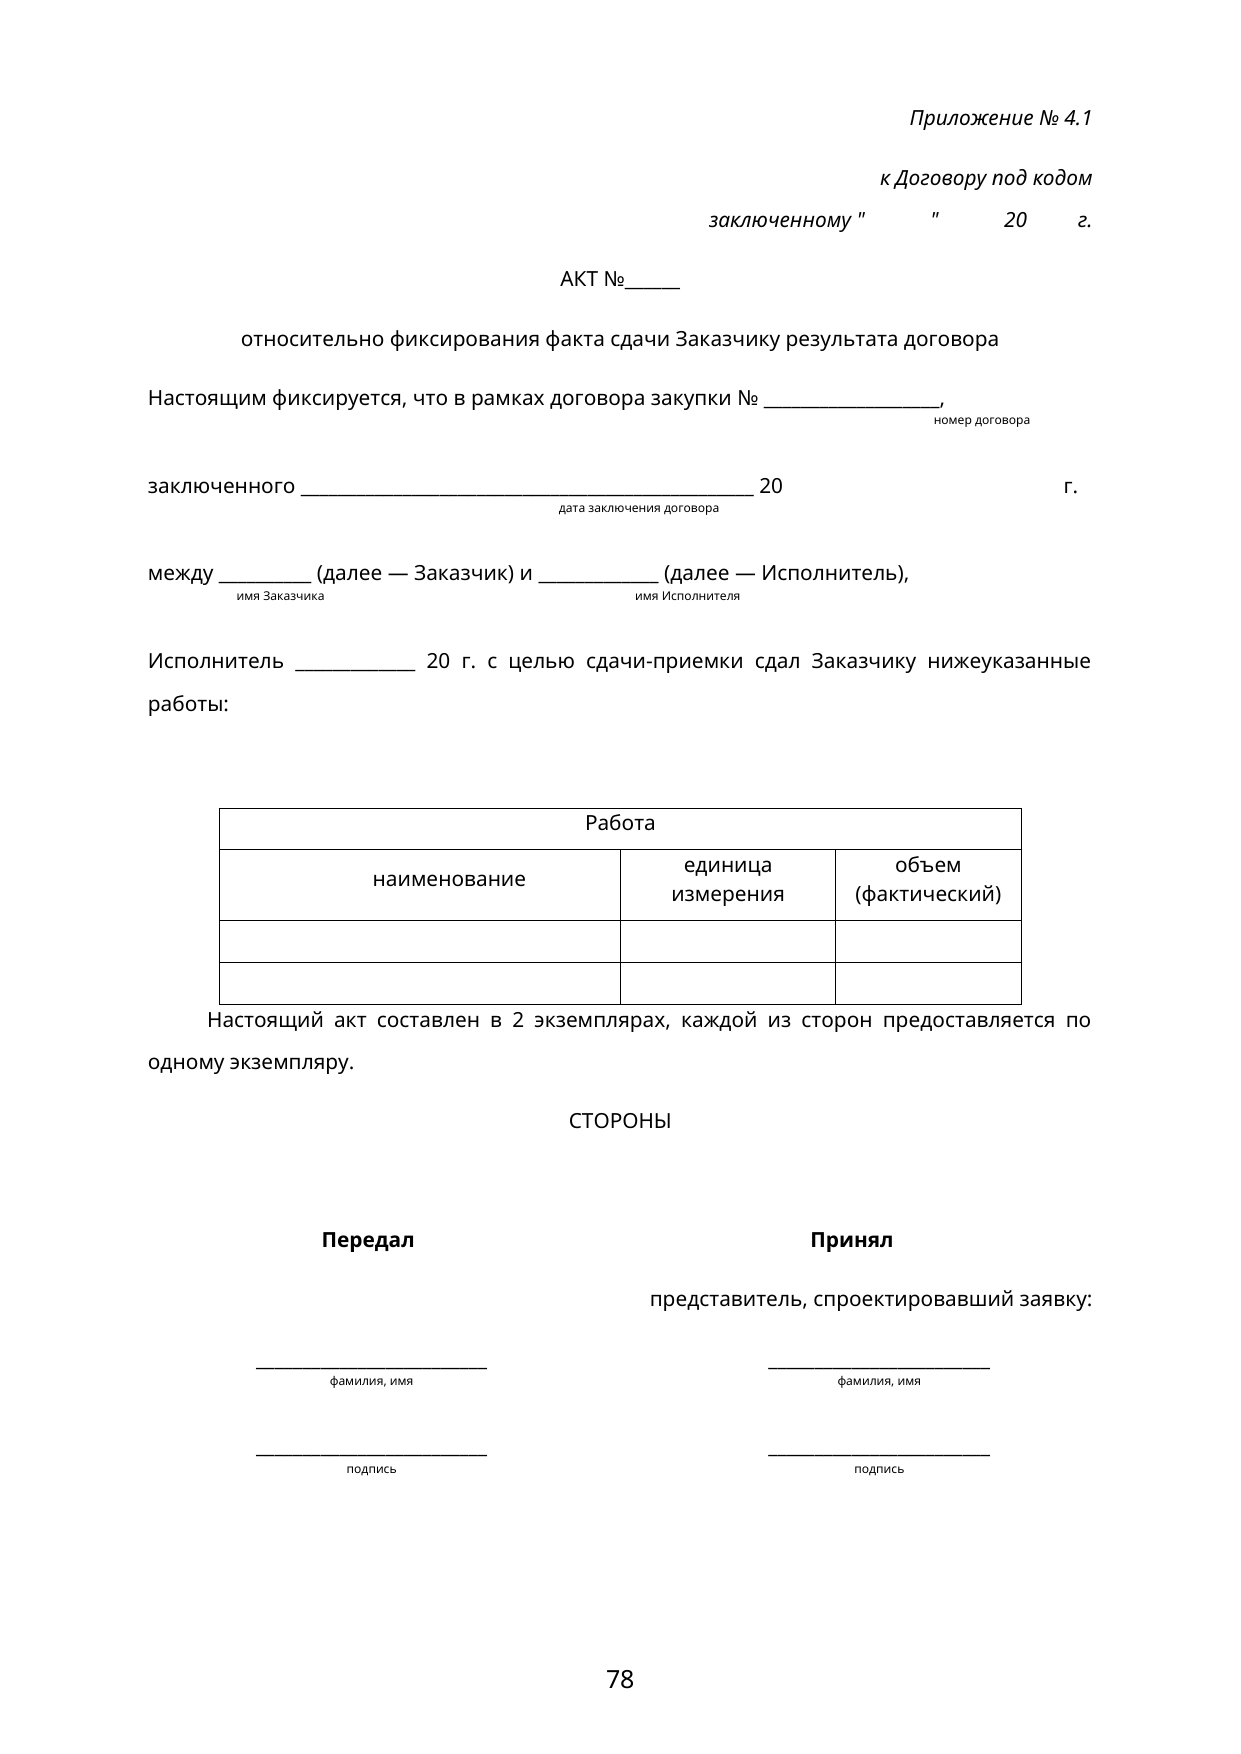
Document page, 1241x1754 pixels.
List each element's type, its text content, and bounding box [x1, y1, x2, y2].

table_cell ________________________ подпись [630, 1432, 1128, 1519]
table_header _________________________ фамилия, имя [112, 1344, 630, 1432]
table_cell [220, 963, 620, 1004]
text к Договору под кодом заключенному " " 20 г. [148, 163, 1092, 234]
text Настоящий акт составлен в 2 экземплярах, каждой из сторон предоставляется по одному экземпляру. [148, 1005, 1092, 1076]
text Приложение № 4.1 [148, 103, 1092, 132]
table_header Принял [600, 1225, 1104, 1284]
table_cell единица измерения [621, 850, 835, 920]
text СТОРОНЫ [148, 1107, 1092, 1135]
text заключенного _________________________________________________ 20 г. [148, 471, 1092, 499]
table_cell наименование [220, 850, 620, 920]
text относительно фиксирования факта сдачи Заказчику результата договора [148, 324, 1092, 352]
text имя Заказчика имя Исполнителя [236, 587, 1093, 615]
table_header Работа [220, 809, 1021, 849]
table_cell [621, 921, 835, 962]
table_cell [836, 921, 1021, 962]
table_cell [836, 963, 1021, 1004]
table_cell [621, 963, 835, 1004]
table_cell _________________________ подпись [112, 1432, 630, 1519]
table_cell объем (фактический) [836, 850, 1021, 920]
text Исполнитель _____________ 20 г. с целью сдачи-приемки сдал Заказчику нижеуказанные работы: [148, 646, 1092, 717]
table_header Передал [136, 1225, 600, 1284]
table_header ________________________ фамилия, имя [630, 1344, 1128, 1432]
text АКТ №______ [148, 264, 1092, 293]
text Настоящим фиксируется, что в рамках договора закупки № ___________________, [148, 383, 1092, 412]
text между __________ (далее — Заказчик) и _____________ (далее — Исполнитель), [148, 558, 1130, 587]
text дата заключения договора [148, 499, 1130, 528]
text представитель, спроектировавший заявку: [148, 1284, 1092, 1313]
table_cell [220, 921, 620, 962]
text номер договора [871, 412, 1092, 440]
